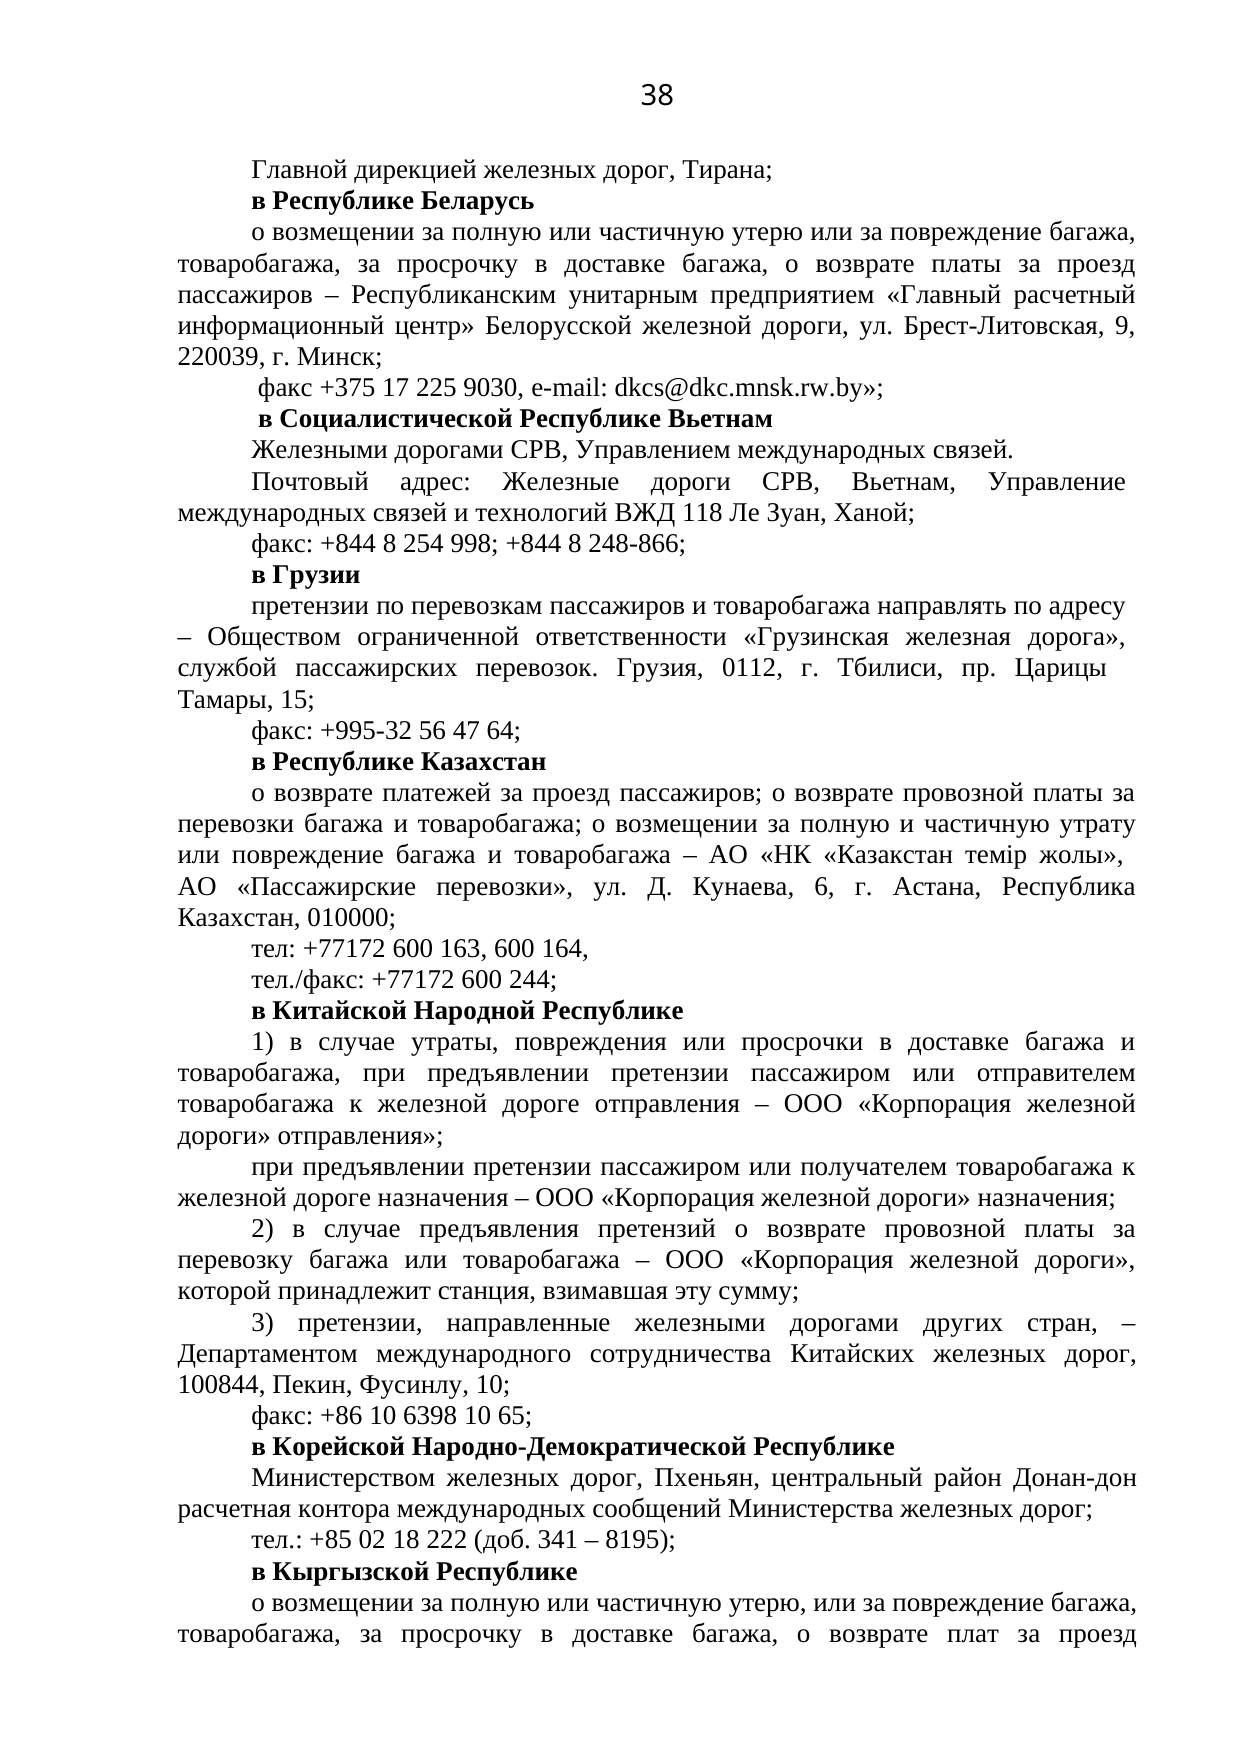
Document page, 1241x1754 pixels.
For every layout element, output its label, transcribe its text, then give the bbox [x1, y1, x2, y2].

text тел./факс: +77172 600 244; [177, 963, 1137, 994]
text в Республике Беларусь [177, 184, 1107, 216]
text в Корейской Народно-Демократической Республике [177, 1430, 1107, 1461]
text в Республике Казахстан [177, 745, 1137, 776]
text тел: +77172 600 163, 600 164, [177, 932, 1137, 963]
text о возмещении за полную или частичную утерю или за повреждение багажа, товаробагажа, за просрочку в доставке багажа, о возврате платы за проезд пассажиров – Республиканским унитарным предприятием «Главный расчетный информационный центр» Белорусской железной дороги, ул. Брест-Литовская, 9, 220039, г. Минск; [177, 216, 1137, 371]
text в Грузии [177, 558, 1107, 589]
text Главной дирекцией железных дорог, Тирана; [177, 153, 1107, 184]
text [177, 1586, 1138, 1648]
text в Кыргызской Республике [177, 1555, 1138, 1586]
text факс: +844 8 254 998; +844 8 248-866; [177, 527, 1127, 558]
text Почтовый адрес: Железные дороги СРВ, Вьетнам, Управление международных связей и технологий ВЖД 118 Ле Зуан, Ханой; [177, 465, 1127, 527]
text факс: +995-32 56 47 64; [177, 714, 1127, 745]
text о возврате платежей за проезд пассажиров; о возврате провозной платы за перевозки багажа и товаробагажа; о возмещении за полную и частичную утрату или повреждение багажа и товаробагажа – АО «НК «Казакстан темiр жолы», АО «Пассажирские перевозки», ул. Д. Кунаева, 6, г. Астана, Республика Казахстан, 010000; [177, 776, 1137, 932]
text 3) претензии, направленные железными дорогами других стран, – Департаментом международного сотрудничества Китайских железных дорог, 100844, Пекин, Фусинлу, 10; [177, 1306, 1137, 1399]
text в Социалистической Республике Вьетнам [177, 402, 1107, 433]
text факс: +86 10 6398 10 65; [177, 1399, 1137, 1430]
text в Китайской Народной Республике [177, 994, 1137, 1025]
text Железными дорогами СРВ, Управлением международных связей. [177, 433, 1107, 465]
text 2) в случае предъявления претензий о возврате провозной платы за перевозку багажа или товаробагажа – ООО «Корпорация железной дороги», которой принадлежит станция, взимавшая эту сумму; [177, 1212, 1137, 1306]
text факс +375 17 225 9030, e-mail: dkcs@dkc.mnsk.rw.by»; [177, 371, 1137, 402]
text 1) в случае утраты, повреждения или просрочки в доставке багажа и товаробагажа, при предъявлении претензии пассажиром или отправителем товаробагажа к железной дороге отправления – ООО «Корпорация железной дороги» отправления»; [177, 1025, 1137, 1150]
text претензии по перевозкам пассажиров и товаробагажа направлять по адресу – Обществом ограниченной ответственности «Грузинская железная дорога», службой пассажирских перевозок. Грузия, 0112, г. Тбилиси, пр. Царицы Тамары, 15; [177, 589, 1127, 714]
text Министерством железных дорог, Пхеньян, центральный район Донан-дон расчетная контора международных сообщений Министерства железных дорог; [177, 1461, 1138, 1524]
text при предъявлении претензии пассажиром или получателем товаробагажа к железной дороге назначения – ООО «Корпорация железной дороги» назначения; [177, 1150, 1137, 1212]
text тел.: +85 02 18 222 (доб. 341 – 8195); [177, 1524, 1138, 1555]
